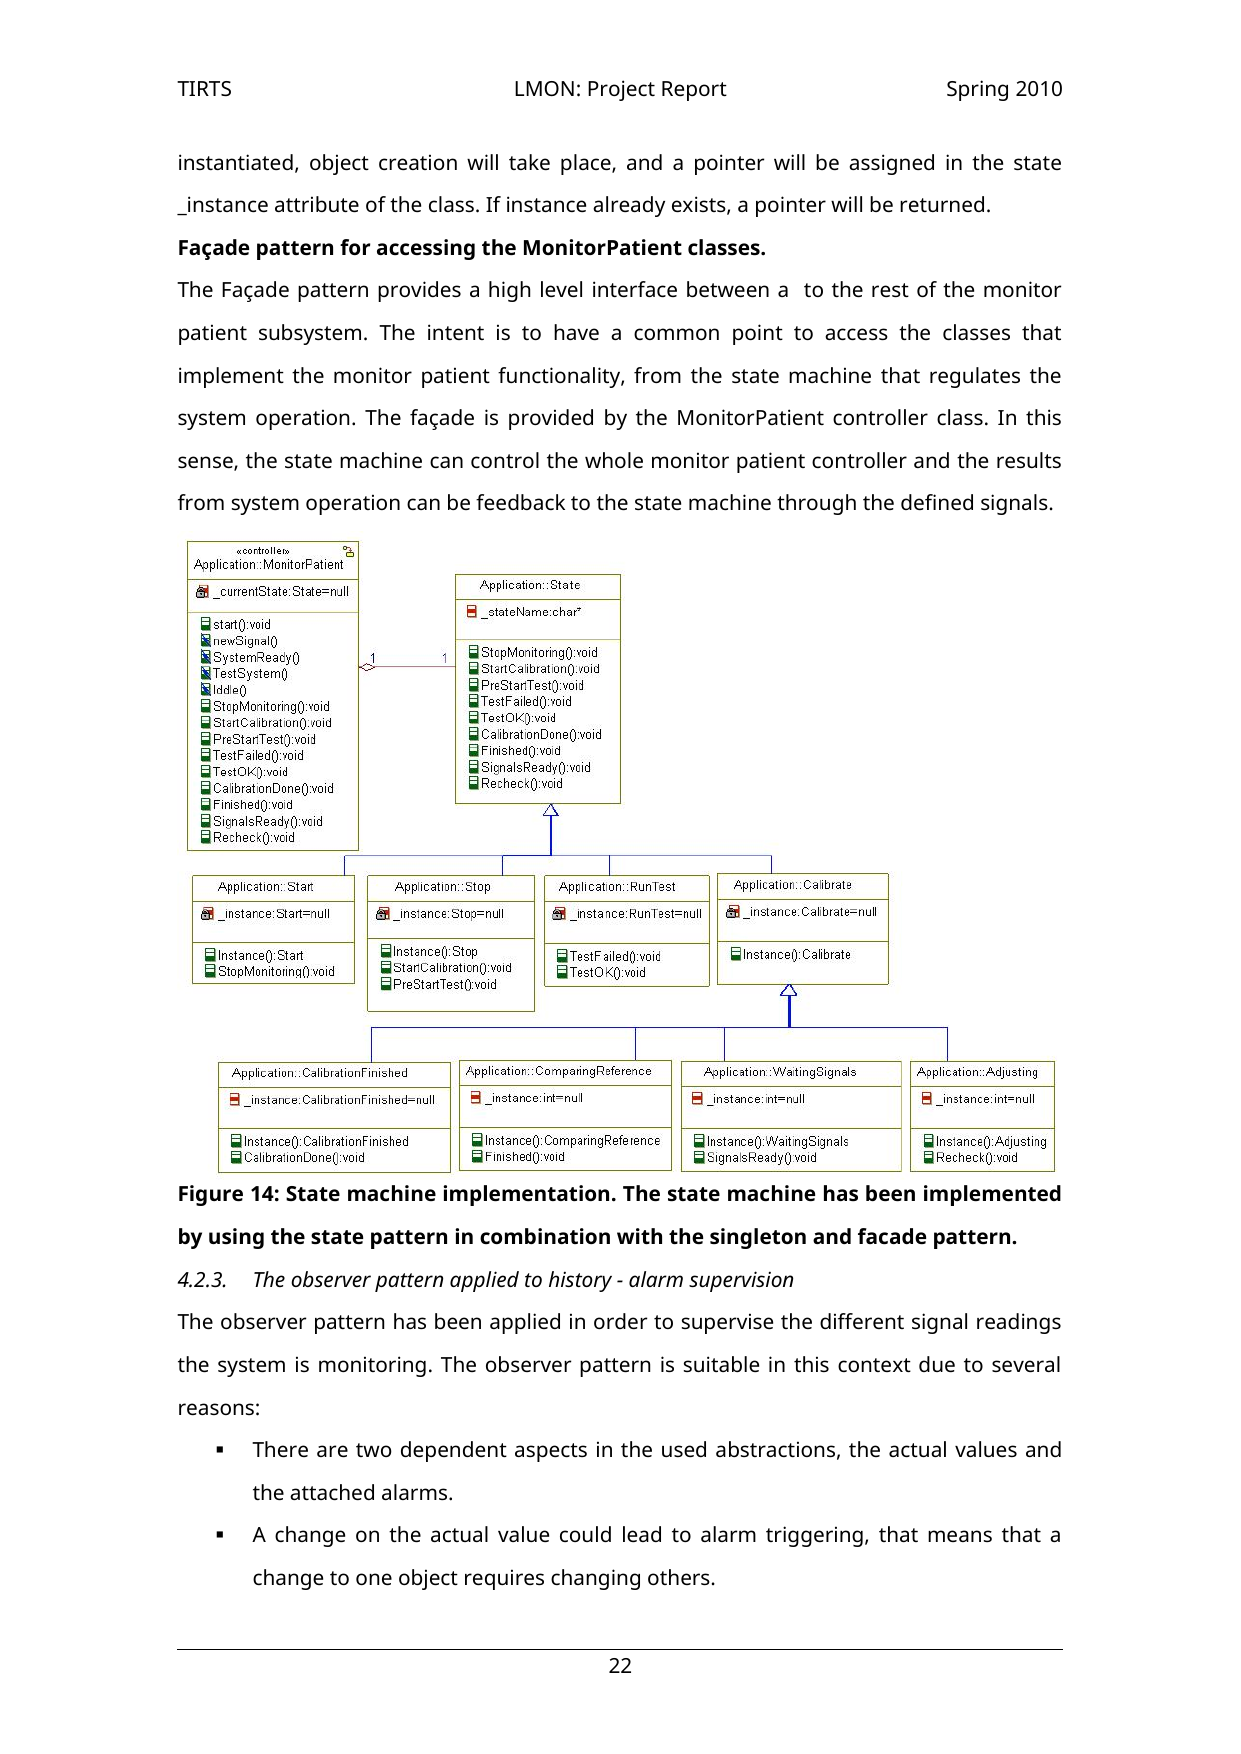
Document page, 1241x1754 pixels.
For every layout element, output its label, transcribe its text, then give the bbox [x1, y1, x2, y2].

list A change on the actual value could lead to alarm triggering, that means that a change to one object requires changing others. [215, 1520, 1063, 1591]
text The Façade pattern provides a high level interface between a to the rest of the monitor patient subsystem. The intent is to have a common point to access the classes that implement the monitor patient functionality, from the state machine that regulates the system operation. The façade is provided by the MonitorPatient controller class. In this sense, the state machine can control the whole monitor patient controller and the results from system operation can be feedback to the state machine through the defined signals. [177, 276, 1063, 517]
text The observer pattern has been applied in order to supervise the different signal readings the system is monitoring. The observer pattern is suitable in this context due to several reasons: [177, 1307, 1063, 1421]
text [177, 148, 1063, 219]
text Figure 14: State machine implementation. The state machine has been implemented by using the state pattern in combination with the singleton and facade pattern. [177, 1179, 1063, 1251]
subtitle The observer pattern applied to history - alarm supervision [177, 1265, 1063, 1293]
subtitle Façade pattern for accessing the MonitorPatient classes. [177, 233, 1063, 261]
list There are two dependent aspects in the used abstractions, the actual values and the attached alarms. [215, 1435, 1063, 1506]
picture [177, 531, 1062, 1180]
